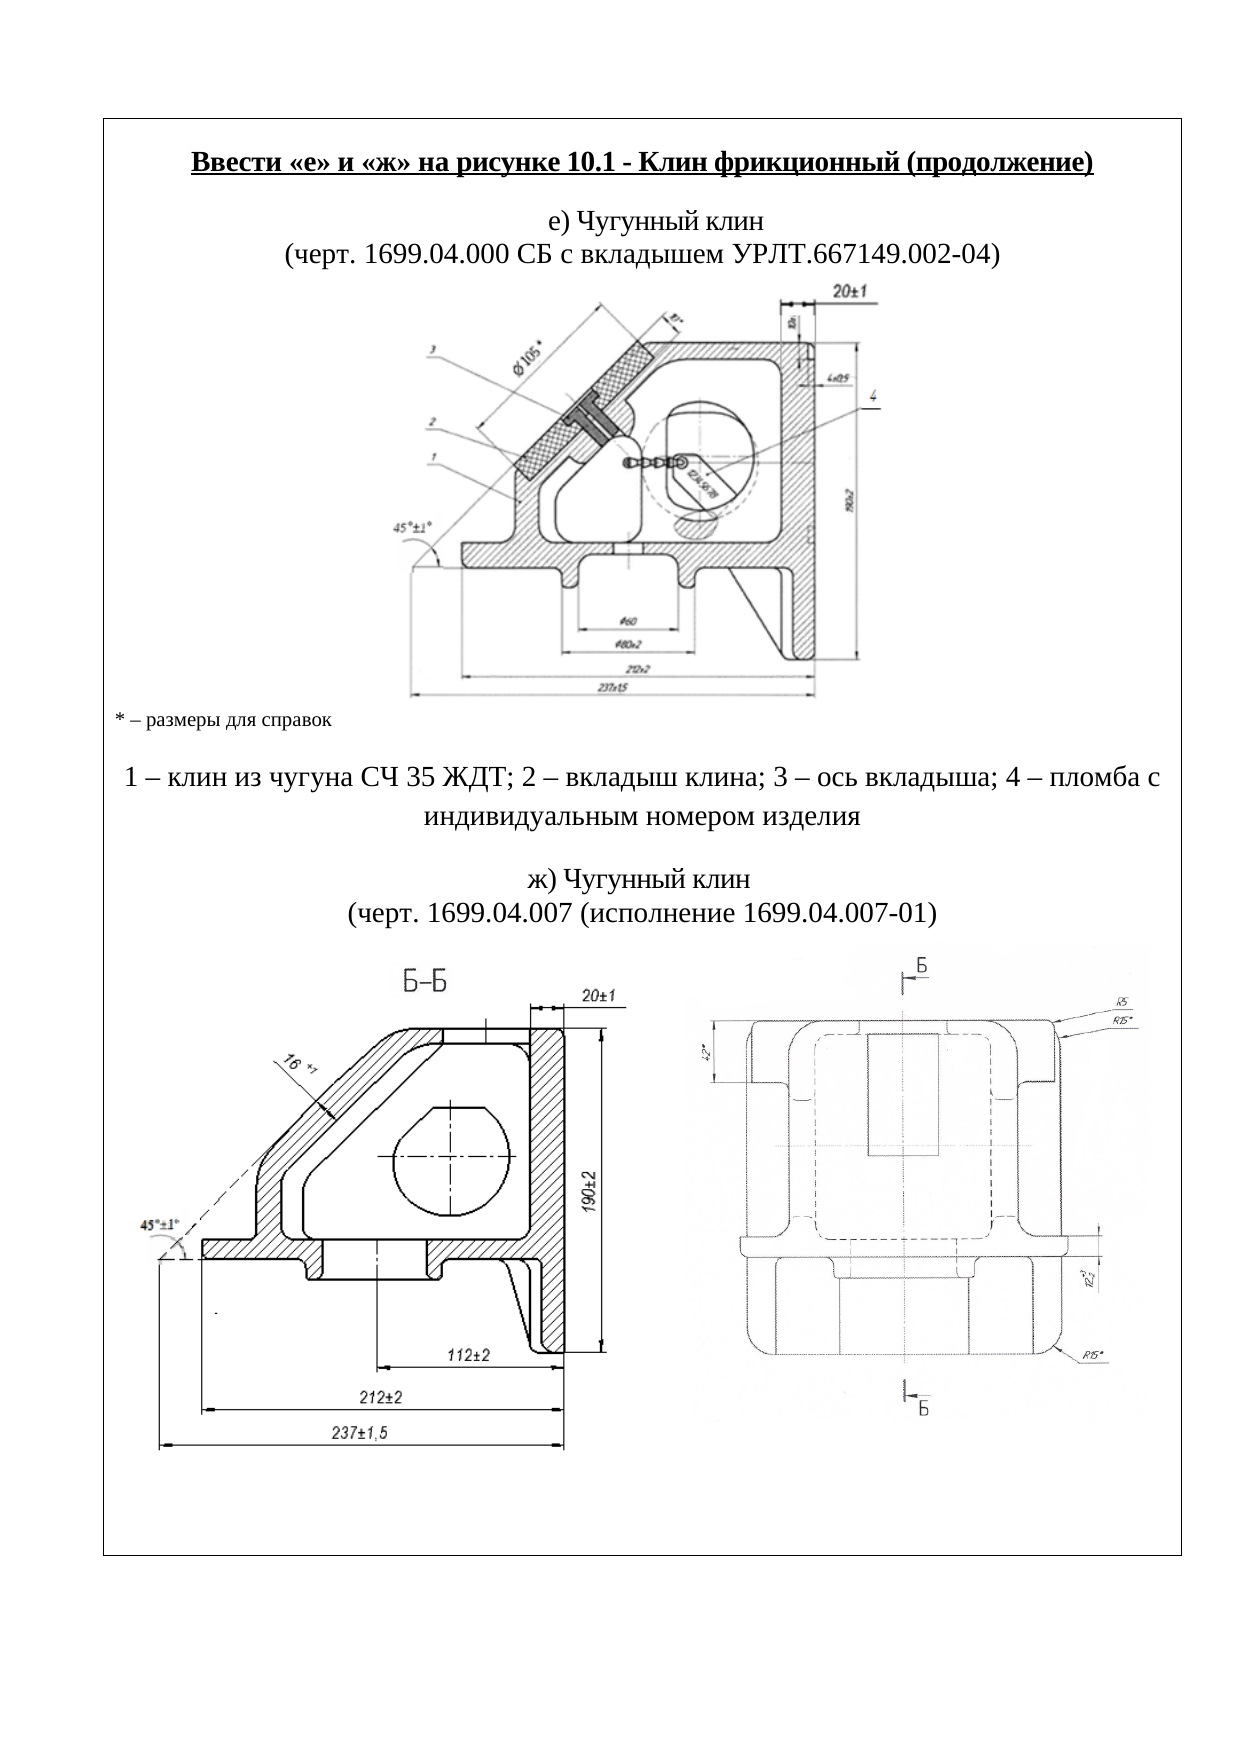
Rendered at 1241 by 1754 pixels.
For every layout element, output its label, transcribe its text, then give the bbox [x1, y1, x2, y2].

picture [360, 269, 925, 707]
picture [685, 942, 1155, 1426]
picture [121, 962, 663, 1479]
table_cell Ввести «е» и «ж» на рисунке 10.1 - Клин фрикционный (продолжение) е) Чугунный клин (черт. 1699.04.000 СБ с вкладышем УРЛТ.667149.002-04) * – размеры для справок 1 – клин из чугуна СЧ 35 ЖДТ; 2 – вкладыш клина; 3 – ось вкладыша; 4 – пломба с индивидуальным номером изделия ж) Чугунный клин (черт. 1699.04.007 (исполнение 1699.04.007-01) [104, 119, 1181, 1555]
